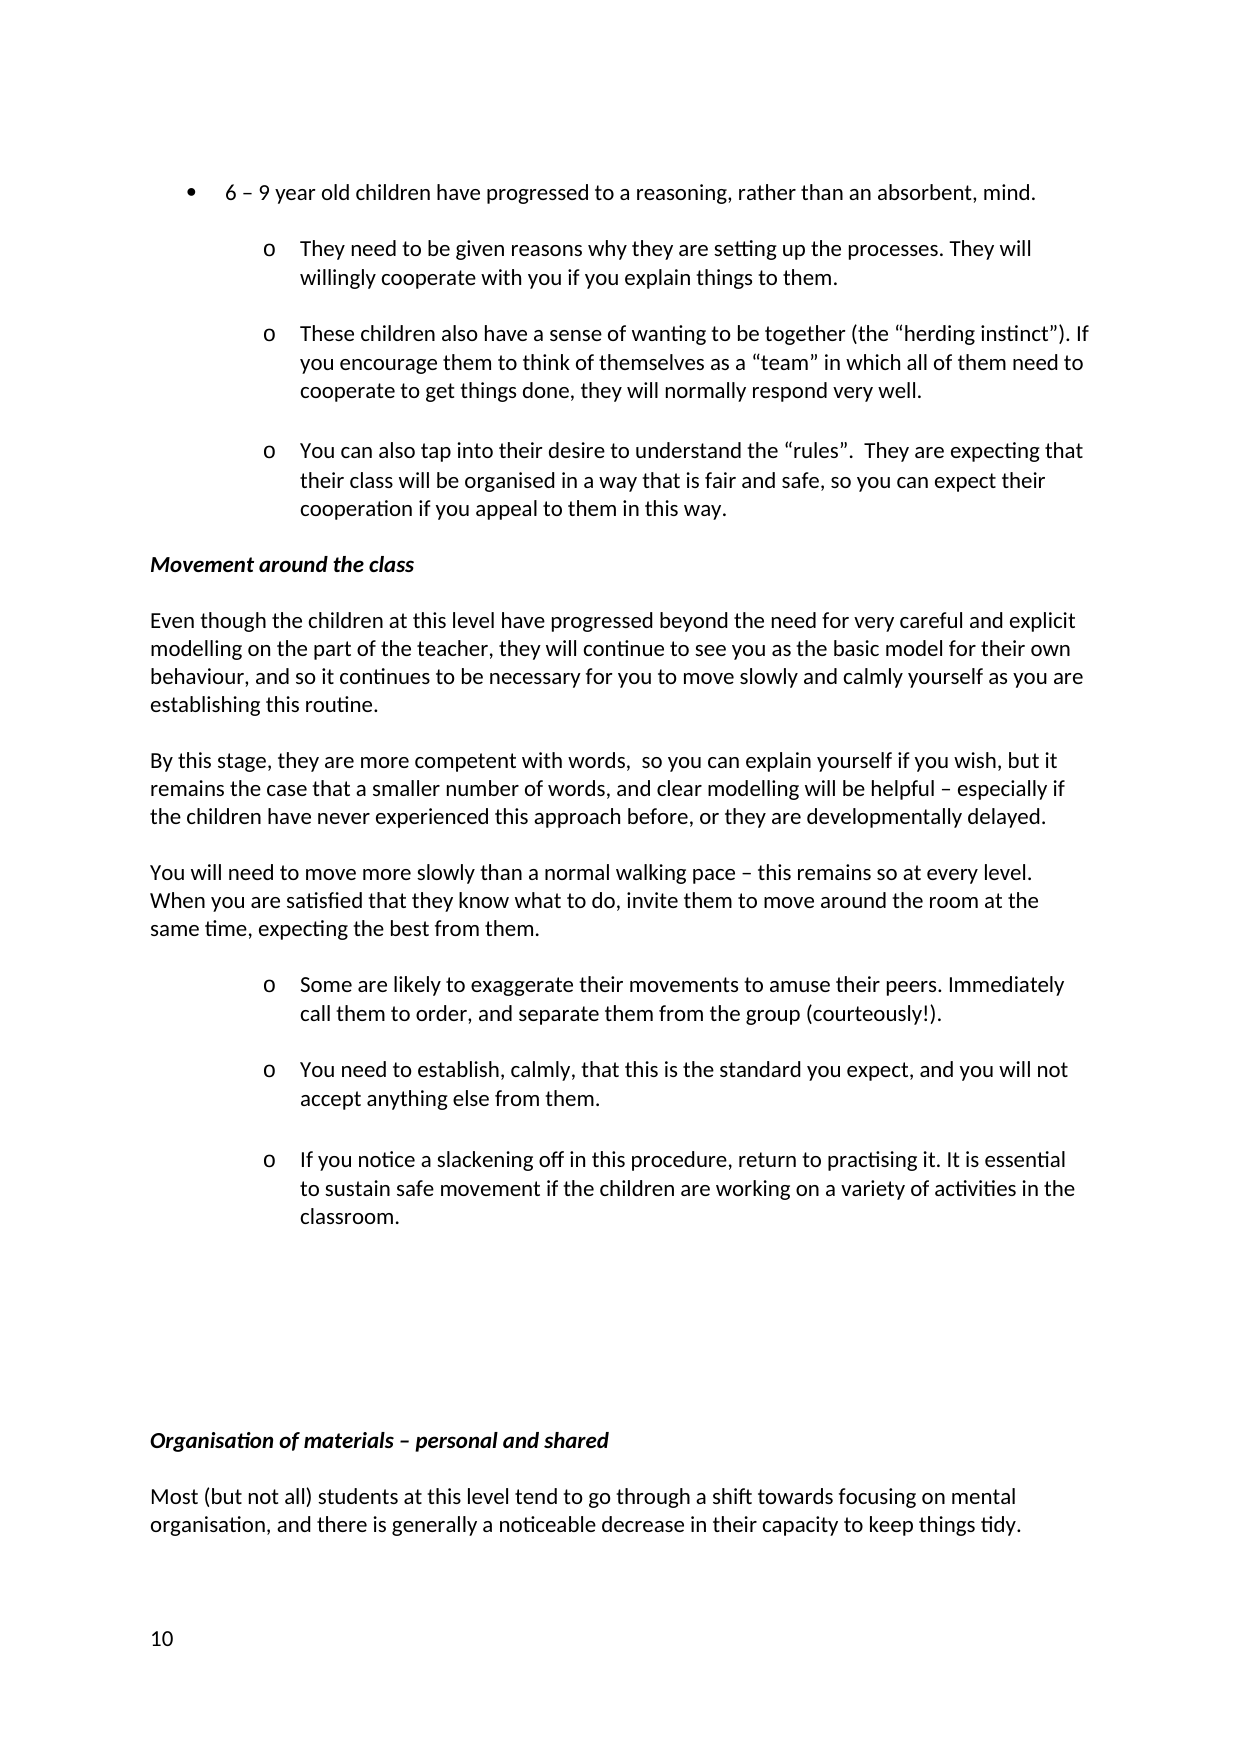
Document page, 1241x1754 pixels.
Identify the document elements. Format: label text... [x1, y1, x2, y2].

list If you notice a slackening off in this procedure, return to practising it. It is essential to sustain safe movement if the children are working on a variety of activities in the classroom. [262, 1145, 1090, 1230]
text You will need to move more slowly than a normal walking pace – this remains so at every level. When you are satisfied that they know what to do, invite them to move around the room at the same time, expecting the best from them. [150, 858, 1090, 942]
list They need to be given reasons why they are setting up the processes. They will willingly cooperate with you if you explain things to them. [262, 234, 1090, 291]
list Some are likely to exaggerate their movements to amuse their peers. Immediately call them to order, and separate them from the group (courteously!). [262, 970, 1090, 1027]
text By this stage, they are more competent with words, so you can explain yourself if you wish, but it remains the case that a smaller number of words, and clear modelling will be helpful – especially if the children have never experienced this approach before, or they are developmentally delayed. [150, 746, 1090, 830]
text Movement around the class [150, 550, 1090, 578]
list 6 – 9 year old children have progressed to a reasoning, rather than an absorbent, mind. [187, 178, 1090, 206]
list These children also have a sense of wanting to be together (the “herding instinct”). If you encourage them to think of themselves as a “team” in which all of them need to cooperate to get things done, they will normally respond very well. [262, 319, 1090, 404]
text Organisation of materials – personal and shared [150, 1426, 1090, 1454]
list You can also tap into their desire to understand the “rules”. They are expecting that their class will be organised in a way that is fair and safe, so you can expect their cooperation if you appeal to them in this way. [262, 437, 1090, 522]
text Even though the children at this level have progressed beyond the need for very careful and explicit modelling on the part of the teacher, they will continue to see you as the basic model for their own behaviour, and so it continues to be necessary for you to move slowly and calmly yourself as you are establishing this routine. [150, 606, 1090, 718]
list You need to establish, calmly, that this is the standard you expect, and you will not accept anything else from them. [262, 1055, 1090, 1113]
text Most (but not all) students at this level tend to go through a shift towards focusing on mental organisation, and there is generally a noticeable decrease in their capacity to keep things tidy. [150, 1482, 1090, 1538]
